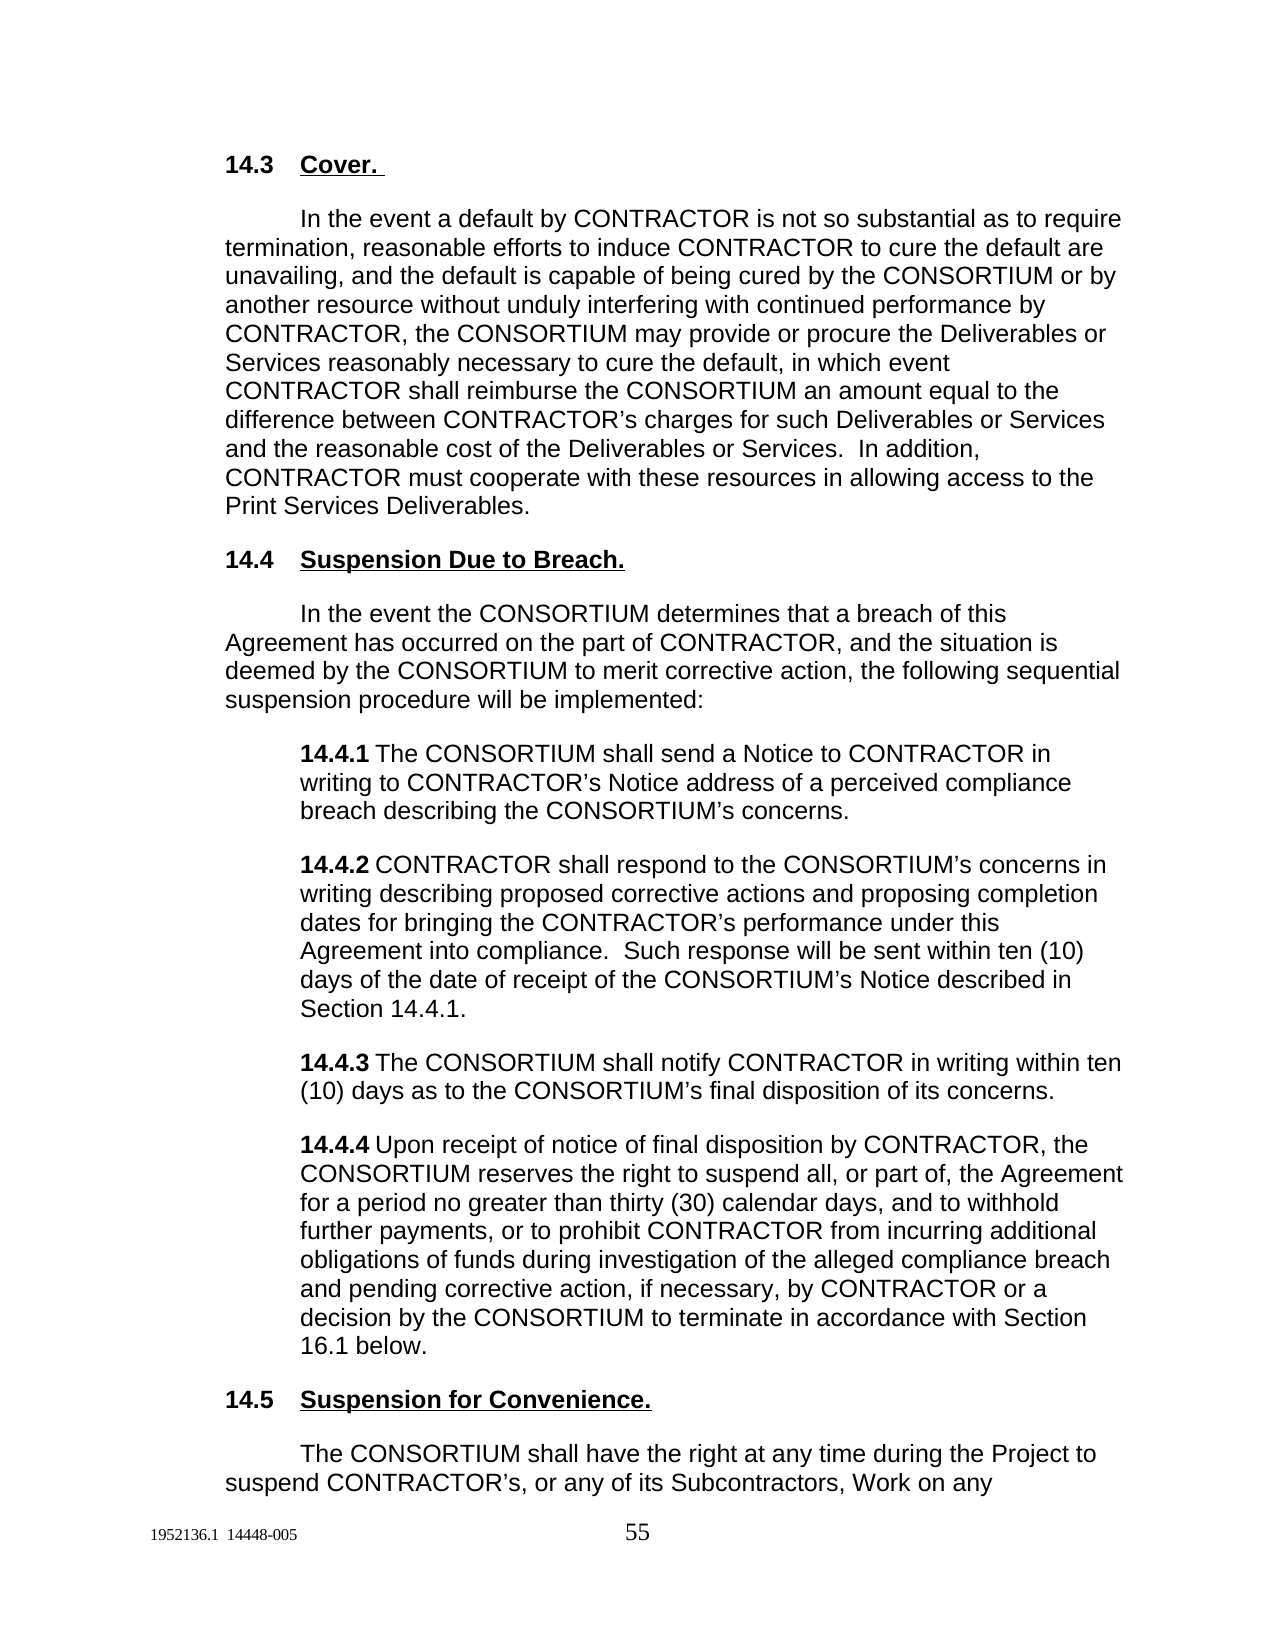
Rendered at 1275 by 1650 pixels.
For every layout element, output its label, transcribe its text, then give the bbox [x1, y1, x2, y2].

text The CONSORTIUM shall send a Notice to CONTRACTOR in writing to CONTRACTOR’s Notice address of a perceived compliance breach describing the CONSORTIUM’s concerns. [300, 739, 1125, 825]
text Suspension for Convenience. [225, 1385, 1125, 1414]
text In the event the CONSORTIUM determines that a breach of this Agreement has occurred on the part of CONTRACTOR, and the situation is deemed by the CONSORTIUM to merit corrective action, the following sequential suspension procedure will be implemented: [225, 599, 1125, 714]
text CONTRACTOR shall respond to the CONSORTIUM’s concerns in writing describing proposed corrective actions and proposing completion dates for bringing the CONTRACTOR’s performance under this Agreement into compliance. Such response will be sent within ten (10) days of the date of receipt of the CONSORTIUM’s Notice described in Section 14.4.1. [300, 850, 1125, 1022]
text The CONSORTIUM shall notify CONTRACTOR in writing within ten (10) days as to the CONSORTIUM’s final disposition of its concerns. [300, 1047, 1125, 1105]
text In the event a default by CONTRACTOR is not so substantial as to require termination, reasonable efforts to induce CONTRACTOR to cure the default are unavailing, and the default is capable of being cured by the CONSORTIUM or by another resource without unduly interfering with continued performance by CONTRACTOR, the CONSORTIUM may provide or procure the Deliverables or Services reasonably necessary to cure the default, in which event CONTRACTOR shall reimburse the CONSORTIUM an amount equal to the difference between CONTRACTOR’s charges for such Deliverables or Services and the reasonable cost of the Deliverables or Services. In addition, CONTRACTOR must cooperate with these resources in allowing access to the Print Services Deliverables. [225, 204, 1125, 520]
text Cover. [225, 150, 1125, 179]
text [225, 1439, 1125, 1496]
text Suspension Due to Breach. [225, 545, 1125, 574]
text Upon receipt of notice of final disposition by CONTRACTOR, the CONSORTIUM reserves the right to suspend all, or part of, the Agreement for a period no greater than thirty (30) calendar days, and to withhold further payments, or to prohibit CONTRACTOR from incurring additional obligations of funds during investigation of the alleged compliance breach and pending corrective action, if necessary, by CONTRACTOR or a decision by the CONSORTIUM to terminate in accordance with Section 16.1 below. [300, 1130, 1125, 1360]
